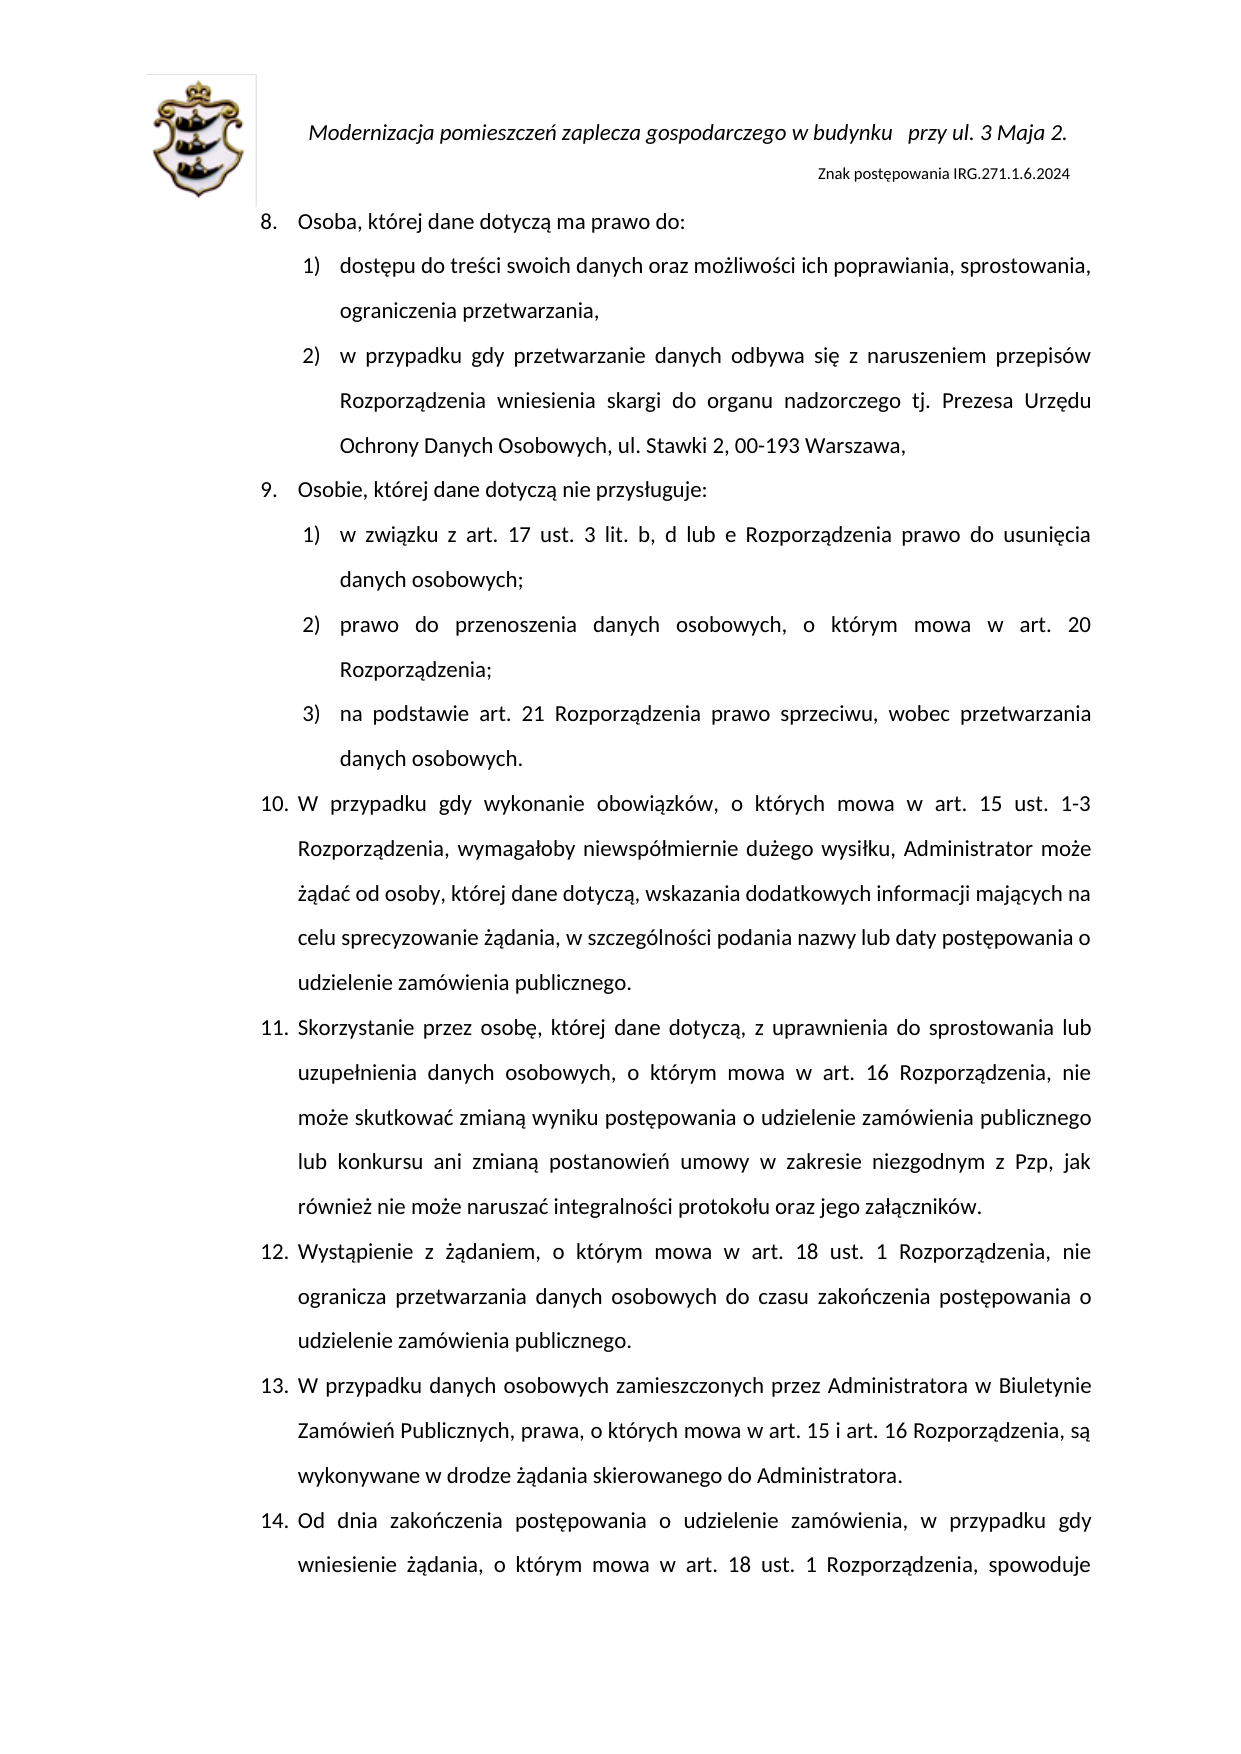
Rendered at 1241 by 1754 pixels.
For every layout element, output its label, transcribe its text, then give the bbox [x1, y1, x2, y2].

list W przypadku gdy wykonanie obowiązków, o których mowa w art. 15 ust. 1-3 Rozporządzenia, wymagałoby niewspółmiernie dużego wysiłku, Administrator może żądać od osoby, której dane dotyczą, wskazania dodatkowych informacji mających na celu sprecyzowanie żądania, w szczególności podania nazwy lub daty postępowania o udzielenie zamówienia publicznego. [260, 789, 1093, 996]
list dostępu do treści swoich danych oraz możliwości ich poprawiania, sprostowania, ograniczenia przetwarzania, [302, 252, 1093, 324]
list w związku z art. 17 ust. 3 lit. b, d lub e Rozporządzenia prawo do usunięcia danych osobowych; [302, 520, 1093, 593]
list Osobie, której dane dotyczą nie przysługuje: [260, 476, 1093, 503]
list W przypadku danych osobowych zamieszczonych przez Administratora w Biuletynie Zamówień Publicznych, prawa, o których mowa w art. 15 i art. 16 Rozporządzenia, są wykonywane w drodze żądania skierowanego do Administratora. [260, 1371, 1093, 1489]
list Skorzystanie przez osobę, której dane dotyczą, z uprawnienia do sprostowania lub uzupełnienia danych osobowych, o którym mowa w art. 16 Rozporządzenia, nie może skutkować zmianą wyniku postępowania o udzielenie zamówienia publicznego lub konkursu ani zmianą postanowień umowy w zakresie niezgodnym z Pzp, jak również nie może naruszać integralności protokołu oraz jego załączników. [260, 1013, 1093, 1220]
list prawo do przenoszenia danych osobowych, o którym mowa w art. 20 Rozporządzenia; [302, 610, 1093, 683]
list na podstawie art. 21 Rozporządzenia prawo sprzeciwu, wobec przetwarzania danych osobowych. [302, 699, 1093, 772]
list w przypadku gdy przetwarzanie danych odbywa się z naruszeniem przepisów Rozporządzenia wniesienia skargi do organu nadzorczego tj. Prezesa Urzędu Ochrony Danych Osobowych, ul. Stawki 2, 00-193 Warszawa, [302, 341, 1093, 459]
list Wystąpienie z żądaniem, o którym mowa w art. 18 ust. 1 Rozporządzenia, nie ogranicza przetwarzania danych osobowych do czasu zakończenia postępowania o udzielenie zamówienia publicznego. [260, 1237, 1093, 1354]
picture [146, 73, 258, 207]
list Osoba, której dane dotyczą ma prawo do: [260, 207, 1093, 235]
